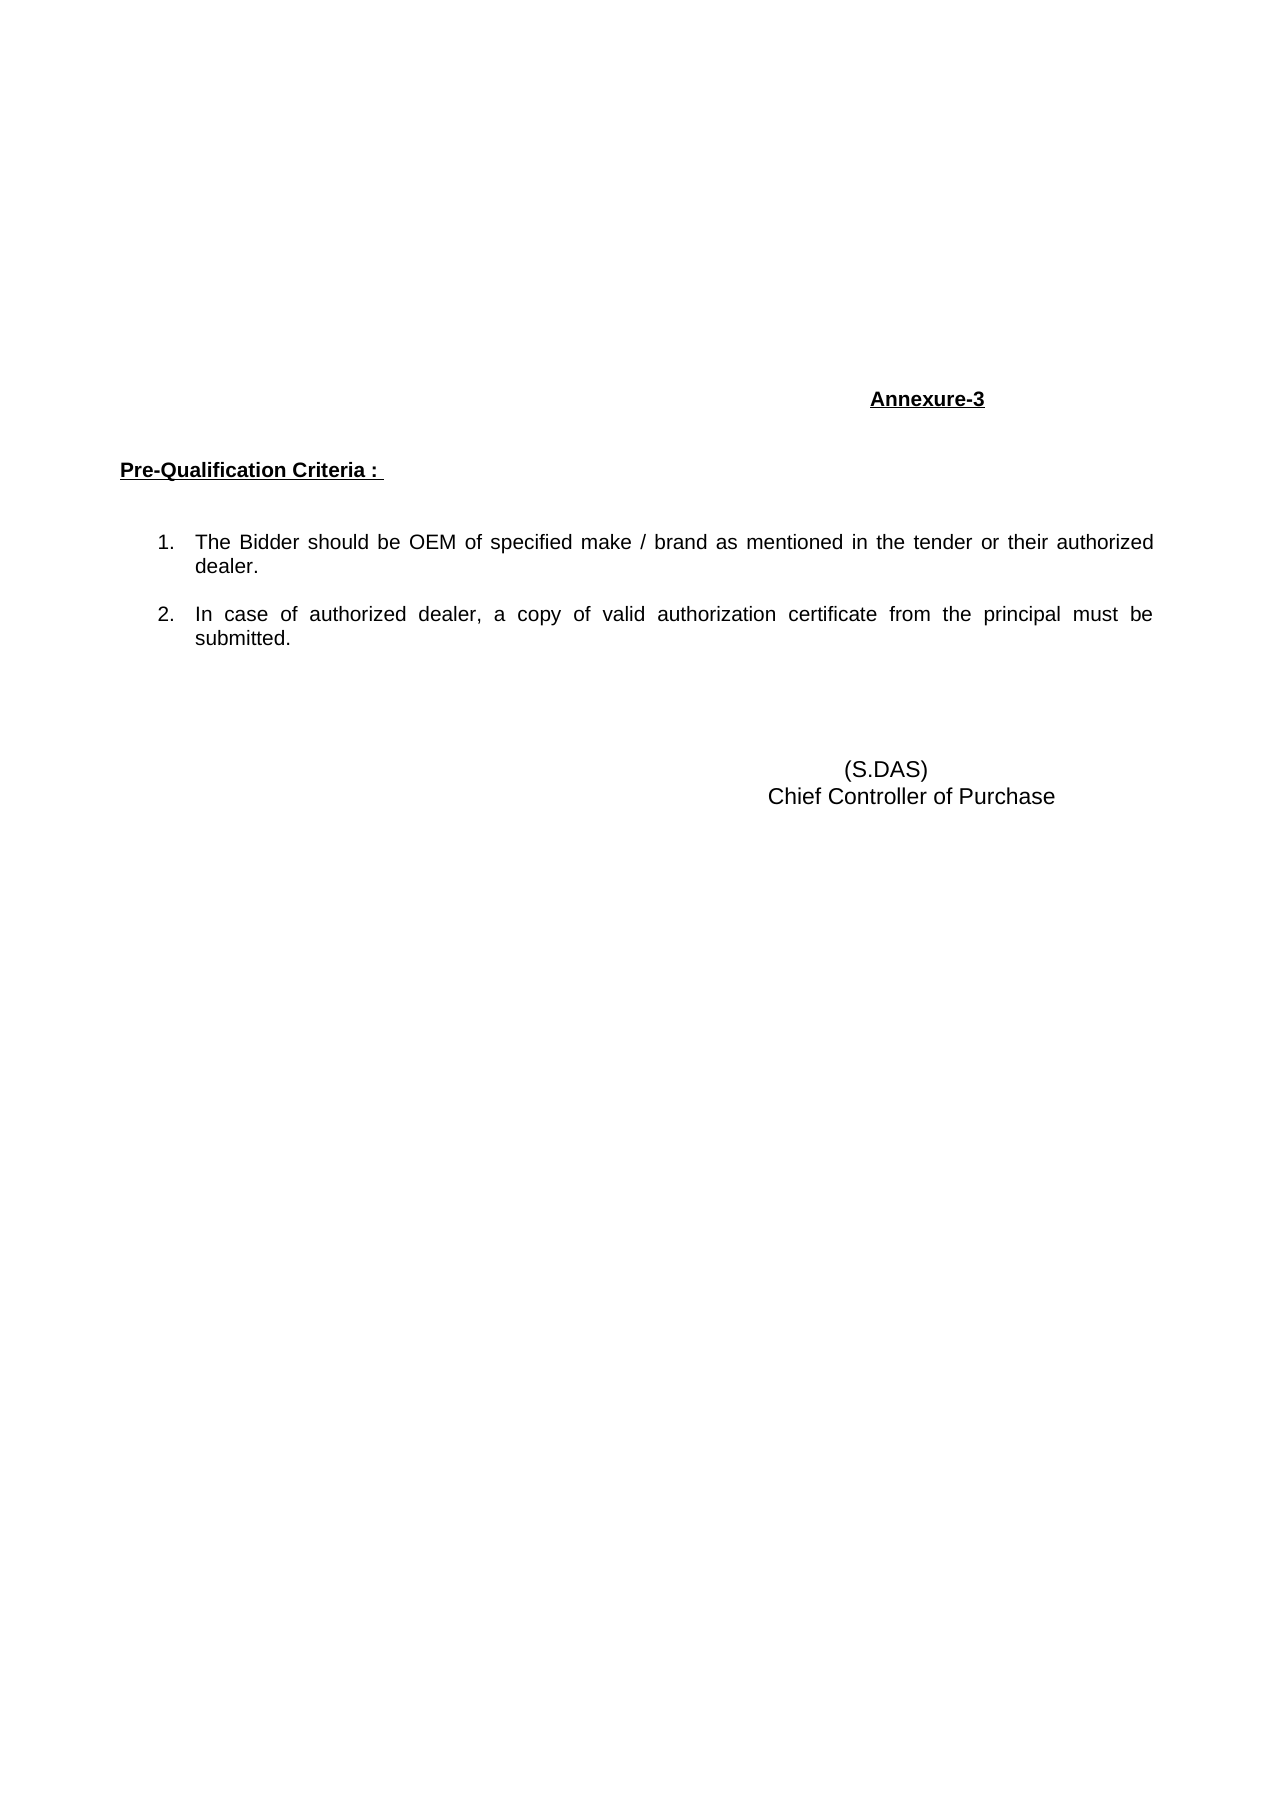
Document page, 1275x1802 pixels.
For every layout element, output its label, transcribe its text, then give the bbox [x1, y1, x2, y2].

text Pre-Qualification Criteria : [120, 458, 1155, 482]
list (S.DAS) [195, 756, 1155, 783]
list In case of authorized dealer, a copy of valid authorization certificate from the principal must be submitted. [157, 602, 1155, 650]
list Chief Controller of Purchase [195, 783, 1155, 809]
list The Bidder should be OEM of specified make / brand as mentioned in the tender or their authorized dealer. [157, 530, 1155, 578]
text Annexure-3 [795, 386, 1155, 410]
